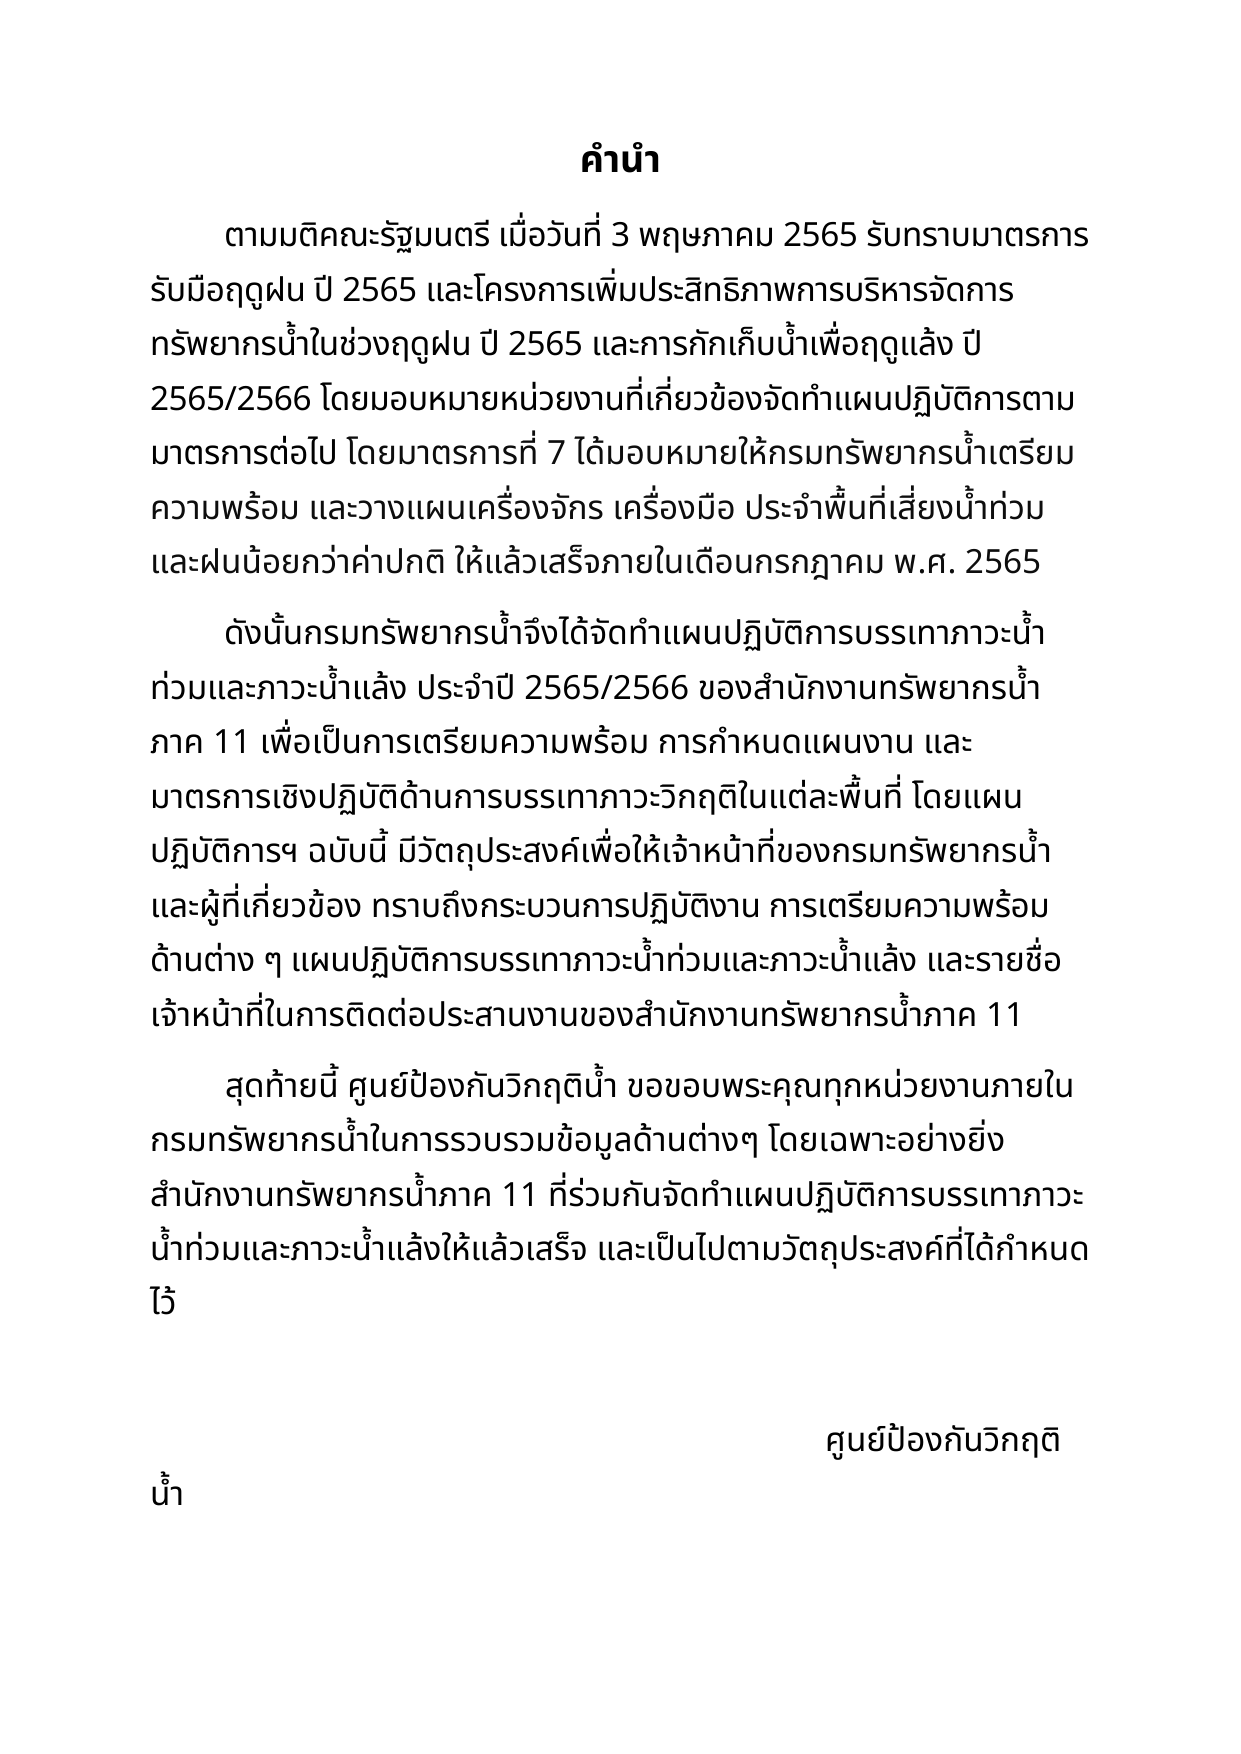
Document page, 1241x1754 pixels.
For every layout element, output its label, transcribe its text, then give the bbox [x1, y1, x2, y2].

text ศูนย์ป้องกันวิกฤติน้ำ [150, 1416, 1090, 1521]
text สุดท้ายนี้ ศูนย์ป้องกันวิกฤติน้ำ ขอขอบพระคุณทุกหน่วยงานภายในกรมทรัพยากรน้ำในการรวบรวมข้อมูลด้านต่างๆ โดยเฉพาะอย่างยิ่งสำนักงานทรัพยากรน้ำภาค 11 ที่ร่วมกันจัดทำแผนปฏิบัติการบรรเทาภาวะน้ำท่วมและภาวะน้ำแล้งให้แล้วเสร็จ และเป็นไปตามวัตถุประสงค์ที่ได้กำหนดไว้ [150, 1062, 1090, 1330]
text ตามมติคณะรัฐมนตรี เมื่อวันที่ 3 พฤษภาคม 2565 รับทราบมาตรการรับมือฤดูฝน ปี 2565 และโครงการเพิ่มประสิทธิภาพการบริหารจัดการทรัพยากรน้ำในช่วงฤดูฝน ปี 2565 และการกักเก็บน้ำเพื่อฤดูแล้ง ปี 2565/2566 โดยมอบหมายหน่วยงานที่เกี่ยวข้องจัดทำแผนปฏิบัติการตามมาตรการต่อไป โดยมาตรการที่ 7 ได้มอบหมายให้กรมทรัพยากรน้ำเตรียมความพร้อม และวางแผนเครื่องจักร เครื่องมือ ประจำพื้นที่เสี่ยงน้ำท่วมและฝนน้อยกว่าค่าปกติ ให้แล้วเสร็จภายในเดือนกรกฎาคม พ.ศ. 2565 [150, 211, 1090, 589]
text คำนำ [150, 133, 1090, 189]
text ดังนั้นกรมทรัพยากรน้ำจึงได้จัดทำแผนปฏิบัติการบรรเทาภาวะน้ำท่วมและภาวะน้ำแล้ง ประจำปี 2565/2566 ของสำนักงานทรัพยากรน้ำภาค 11 เพื่อเป็นการเตรียมความพร้อม การกำหนดแผนงาน และมาตรการเชิงปฏิบัติด้านการบรรเทาภาวะวิกฤติในแต่ละพื้นที่ โดยแผนปฏิบัติการฯ ฉบับนี้ มีวัตถุประสงค์เพื่อให้เจ้าหน้าที่ของกรมทรัพยากรน้ำและผู้ที่เกี่ยวข้อง ทราบถึงกระบวนการปฏิบัติงาน การเตรียมความพร้อมด้านต่าง ๆ แผนปฏิบัติการบรรเทาภาวะน้ำท่วมและภาวะน้ำแล้ง และรายชื่อเจ้าหน้าที่ในการติดต่อประสานงานของสำนักงานทรัพยากรน้ำภาค 11 [150, 609, 1090, 1041]
